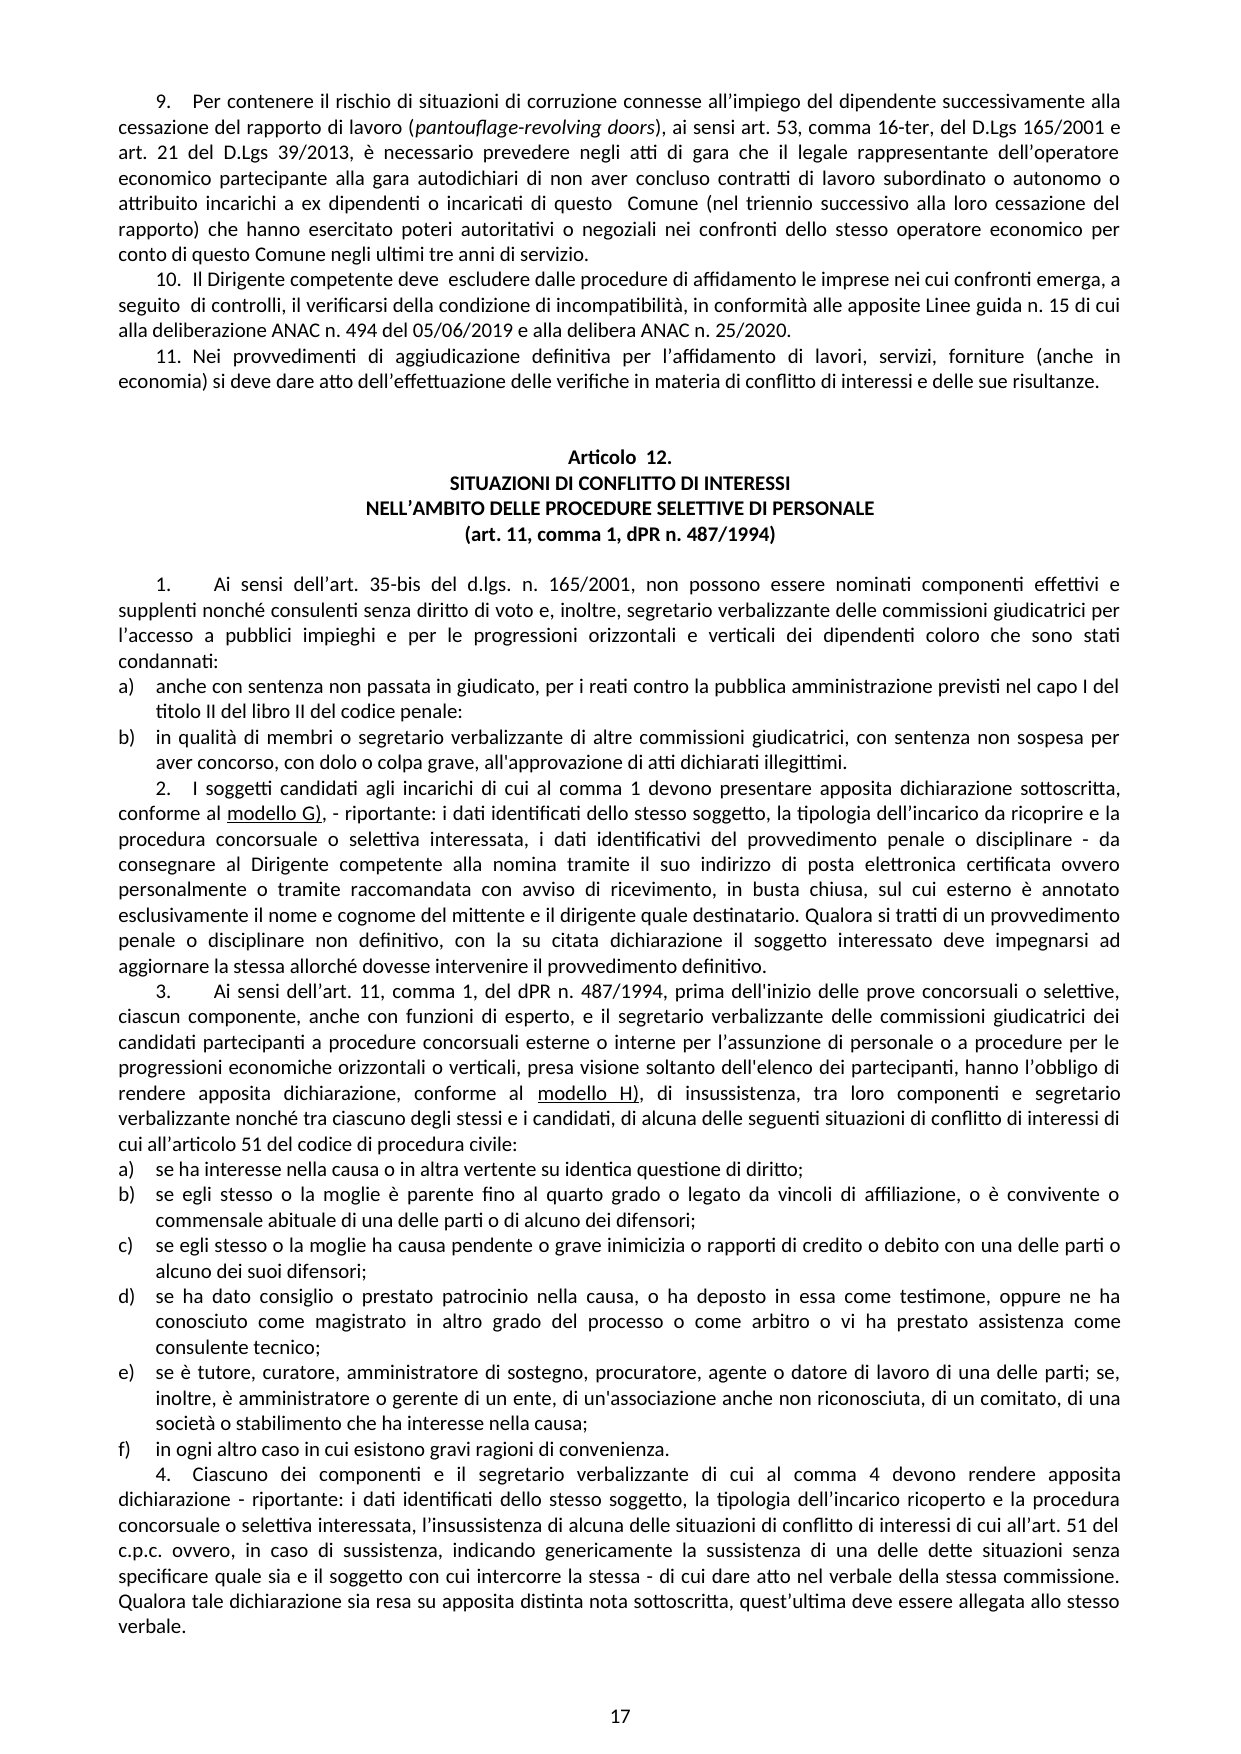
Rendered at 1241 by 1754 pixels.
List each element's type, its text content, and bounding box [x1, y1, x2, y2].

list I soggetti candidati agli incarichi di cui al comma 1 devono presentare apposita dichiarazione sottoscritta, conforme al modello G), - riportante: i dati identificati dello stesso soggetto, la tipologia dell’incarico da ricoprire e la procedura concorsuale o selettiva interessata, i dati identificativi del provvedimento penale o disciplinare - da consegnare al Dirigente competente alla nomina tramite il suo indirizzo di posta elettronica certificata ovvero personalmente o tramite raccomandata con avviso di ricevimento, in busta chiusa, sul cui esterno è annotato esclusivamente il nome e cognome del mittente e il dirigente quale destinatario. Qualora si tratti di un provvedimento penale o disciplinare non definitivo, con la su citata dichiarazione il soggetto interessato deve impegnarsi ad aggiornare la stessa allorché dovesse intervenire il provvedimento definitivo. [118, 775, 1122, 978]
list Ciascuno dei componenti e il segretario verbalizzante di cui al comma 4 devono rendere apposita dichiarazione - riportante: i dati identificati dello stesso soggetto, la tipologia dell’incarico ricoperto e la procedura concorsuale o selettiva interessata, l’insussistenza di alcuna delle situazioni di conflitto di interessi di cui all’art. 51 del c.p.c. ovvero, in caso di sussistenza, indicando genericamente la sussistenza di una delle dette situazioni senza specificare quale sia e il soggetto con cui intercorre la stessa - di cui dare atto nel verbale della stessa commissione. Qualora tale dichiarazione sia resa su apposita distinta nota sottoscritta, quest’ultima deve essere allegata allo stesso verbale. [118, 1461, 1122, 1639]
list se ha dato consiglio o prestato patrocinio nella causa, o ha deposto in essa come testimone, oppure ne ha conosciuto come magistrato in altro grado del processo o come arbitro o vi ha prestato assistenza come consulente tecnico; [118, 1283, 1122, 1359]
list se egli stesso o la moglie è parente fino al quarto grado o legato da vincoli di affiliazione, o è convivente o commensale abituale di una delle parti o di alcuno dei difensori; [118, 1182, 1122, 1232]
text NELL’AMBITO DELLE PROCEDURE SELETTIVE DI PERSONALE [118, 495, 1122, 521]
list Il Dirigente competente deve escludere dalle procedure di affidamento le imprese nei cui confronti emerga, a seguito di controlli, il verificarsi della condizione di incompatibilità, in conformità alle apposite Linee guida n. 15 di cui alla deliberazione ANAC n. 494 del 05/06/2019 e alla delibera ANAC n. 25/2020. [118, 267, 1122, 343]
list in ogni altro caso in cui esistono gravi ragioni di convenienza. [118, 1436, 1122, 1461]
text SITUAZIONI DI CONFLITTO DI INTERESSI [118, 470, 1122, 495]
list Nei provvedimenti di aggiudicazione definitiva per l’affidamento di lavori, servizi, forniture (anche in economia) si deve dare atto dell’effettuazione delle verifiche in materia di conflitto di interessi e delle sue risultanze. [118, 343, 1122, 394]
list anche con sentenza non passata in giudicato, per i reati contro la pubblica amministrazione previsti nel capo I del titolo II del libro II del codice penale: [118, 673, 1122, 724]
text (art. 11, comma 1, dPR n. 487/1994) [118, 521, 1122, 546]
list Per contenere il rischio di situazioni di corruzione connesse all’impiego del dipendente successivamente alla cessazione del rapporto di lavoro (pantouflage-revolving doors), ai sensi art. 53, comma 16-ter, del D.Lgs 165/2001 e art. 21 del D.Lgs 39/2013, è necessario prevedere negli atti di gara che il legale rappresentante dell’operatore economico partecipante alla gara autodichiari di non aver concluso contratti di lavoro subordinato o autonomo o attribuito incarichi a ex dipendenti o incaricati di questo Comune (nel triennio successivo alla loro cessazione del rapporto) che hanno esercitato poteri autoritativi o negoziali nei confronti dello stesso operatore economico per conto di questo Comune negli ultimi tre anni di servizio. [118, 89, 1122, 267]
list Ai sensi dell’art. 35-bis del d.lgs. n. 165/2001, non possono essere nominati componenti effettivi e supplenti nonché consulenti senza diritto di voto e, inoltre, segretario verbalizzante delle commissioni giudicatrici per l’accesso a pubblici impieghi e per le progressioni orizzontali e verticali dei dipendenti coloro che sono stati condannati: [118, 572, 1122, 673]
text Articolo 12. [118, 444, 1122, 470]
list se è tutore, curatore, amministratore di sostegno, procuratore, agente o datore di lavoro di una delle parti; se, inoltre, è amministratore o gerente di un ente, di un'associazione anche non riconosciuta, di un comitato, di una società o stabilimento che ha interesse nella causa; [118, 1359, 1122, 1436]
list se ha interesse nella causa o in altra vertente su identica questione di diritto; [118, 1156, 1122, 1182]
list in qualità di membri o segretario verbalizzante di altre commissioni giudicatrici, con sentenza non sospesa per aver concorso, con dolo o colpa grave, all'approvazione di atti dichiarati illegittimi. [118, 724, 1122, 775]
list se egli stesso o la moglie ha causa pendente o grave inimicizia o rapporti di credito o debito con una delle parti o alcuno dei suoi difensori; [118, 1232, 1122, 1283]
list Ai sensi dell’art. 11, comma 1, del dPR n. 487/1994, prima dell'inizio delle prove concorsuali o selettive, ciascun componente, anche con funzioni di esperto, e il segretario verbalizzante delle commissioni giudicatrici dei candidati partecipanti a procedure concorsuali esterne o interne per l’assunzione di personale o a procedure per le progressioni economiche orizzontali o verticali, presa visione soltanto dell'elenco dei partecipanti, hanno l’obbligo di rendere apposita dichiarazione, conforme al modello H), di insussistenza, tra loro componenti e segretario verbalizzante nonché tra ciascuno degli stessi e i candidati, di alcuna delle seguenti situazioni di conflitto di interessi di cui all’articolo 51 del codice di procedura civile: [118, 978, 1122, 1156]
